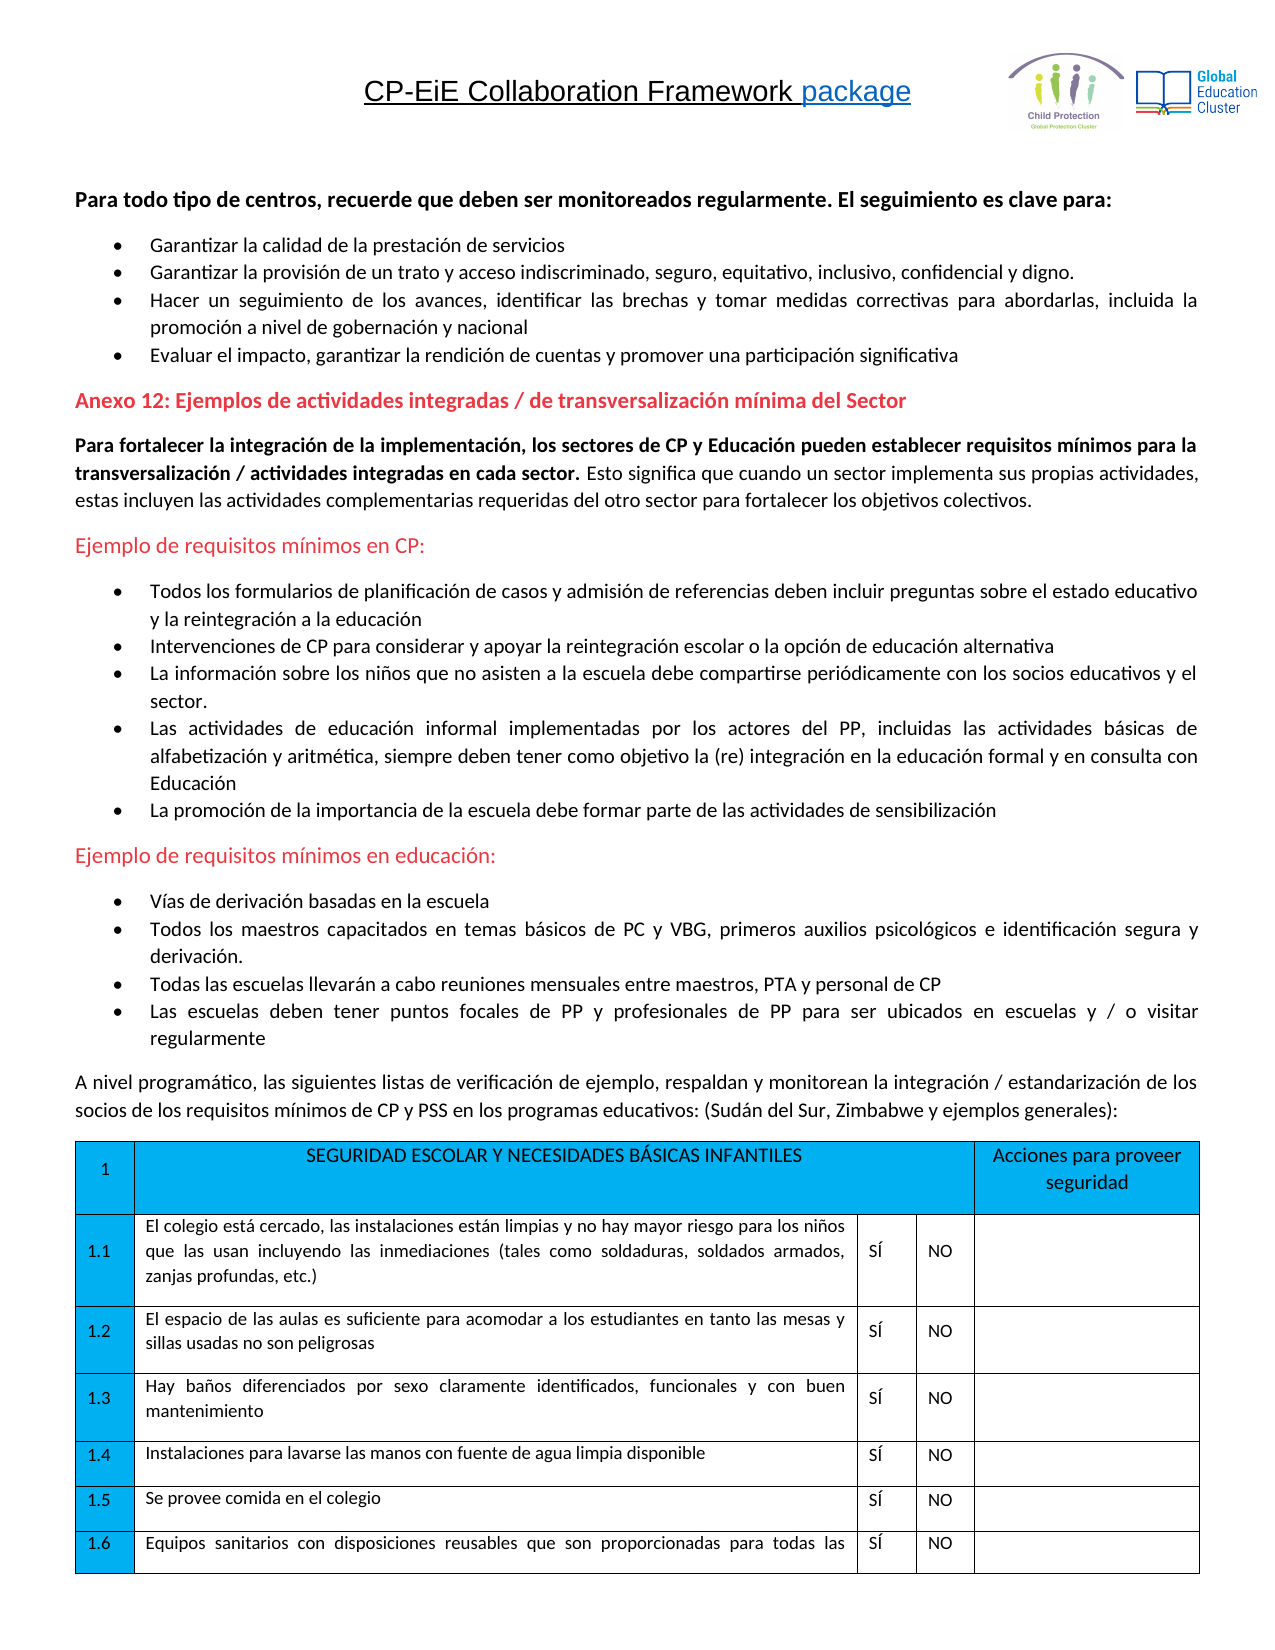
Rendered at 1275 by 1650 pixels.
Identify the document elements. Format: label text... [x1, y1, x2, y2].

list Garantizar la calidad de la prestación de servicios [112, 232, 1200, 258]
list Las escuelas deben tener puntos focales de PP y profesionales de PP para ser ubicados en escuelas y / o visitar regularmente [112, 998, 1200, 1051]
list Todos los maestros capacitados en temas básicos de PC y VBG, primeros auxilios psicológicos e identificación segura y derivación. [112, 916, 1200, 969]
text Ejemplo de requisitos mínimos en educación: [75, 842, 1200, 870]
text Anexo 12: Ejemplos de actividades integradas / de transversalización mínima del Sector [75, 386, 1200, 414]
list Hacer un seguimiento de los avances, identificar las brechas y tomar medidas correctivas para abordarlas, incluida la promoción a nivel de gobernación y nacional [112, 287, 1200, 340]
table_cell [975, 1442, 1199, 1486]
table_cell NO [917, 1307, 974, 1373]
text A nivel programático, las siguientes listas de verificación de ejemplo, respaldan y monitorean la integración / estandarización de los socios de los requisitos mínimos de CP y PSS en los programas educativos: (Sudán del Sur, Zimbabwe y ejemplos generales): [75, 1069, 1200, 1122]
table_cell NO [917, 1215, 974, 1306]
table_header SEGURIDAD ESCOLAR Y NECESIDADES BÁSICAS INFANTILES [135, 1142, 974, 1214]
text Ejemplo de requisitos mínimos en CP: [75, 532, 1200, 559]
table_cell SÍ [858, 1532, 916, 1573]
list Todas las escuelas llevarán a cabo reuniones mensuales entre maestros, PTA y personal de CP [112, 971, 1200, 996]
table_cell NO [917, 1442, 974, 1486]
table_header Acciones para proveer seguridad [975, 1142, 1199, 1214]
table_cell 1.4 [76, 1442, 134, 1486]
picture [1222, 70, 1233, 74]
table_cell NO [917, 1487, 974, 1531]
table_cell 1.2 [76, 1307, 134, 1373]
table_cell [975, 1487, 1199, 1531]
table_cell El colegio está cercado, las instalaciones están limpias y no hay mayor riesgo para los niños que las usan incluyendo las inmediaciones (tales como soldaduras, soldados armados, zanjas profundas, etc.) [135, 1215, 857, 1306]
text Para fortalecer la integración de la implementación, los sectores de CP y Educación pueden establecer requisitos mínimos para la transversalización / actividades integradas en cada sector. Esto significa que cuando un sector implementa sus propias actividades, estas incluyen las actividades complementarias requeridas del otro sector para fortalecer los objetivos colectivos. [75, 433, 1200, 513]
table_header 1 [76, 1142, 134, 1214]
list Vías de derivación basadas en la escuela [112, 888, 1200, 914]
table_cell Instalaciones para lavarse las manos con fuente de agua limpia disponible [135, 1442, 857, 1486]
table_cell Hay baños diferenciados por sexo claramente identificados, funcionales y con buen mantenimiento [135, 1374, 857, 1441]
table_cell [975, 1374, 1199, 1441]
table_cell [975, 1215, 1199, 1306]
list Las actividades de educación informal implementadas por los actores del PP, incluidas las actividades básicas de alfabetización y aritmética, siempre deben tener como objetivo la (re) integración en la educación formal y en consulta con Educación [112, 715, 1200, 796]
list Garantizar la provisión de un trato y acceso indiscriminado, seguro, equitativo, inclusivo, confidencial y digno. [112, 259, 1200, 285]
table_cell SÍ [858, 1487, 916, 1531]
list La promoción de la importancia de la escuela debe formar parte de las actividades de sensibilización [112, 798, 1200, 823]
table_cell [975, 1532, 1199, 1573]
table_cell [975, 1307, 1199, 1373]
picture [1008, 53, 1125, 131]
list La información sobre los niños que no asisten a la escuela debe compartirse periódicamente con los socios educativos y el sector. [112, 661, 1200, 713]
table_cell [135, 1532, 857, 1573]
table_cell NO [917, 1374, 974, 1441]
table_cell 1.1 [76, 1215, 134, 1306]
table_cell 1.3 [76, 1374, 134, 1441]
table_cell SÍ [858, 1307, 916, 1373]
table_cell NO [917, 1532, 974, 1573]
table_cell El espacio de las aulas es suficiente para acomodar a los estudiantes en tanto las mesas y sillas usadas no son peligrosas [135, 1307, 857, 1373]
list Intervenciones de CP para considerar y apoyar la reintegración escolar o la opción de educación alternativa [112, 633, 1200, 659]
list Evaluar el impacto, garantizar la rendición de cuentas y promover una participación significativa [112, 342, 1200, 367]
list Todos los formularios de planificación de casos y admisión de referencias deben incluir preguntas sobre el estado educativo y la reintegración a la educación [112, 578, 1200, 631]
text Para todo tipo de centros, recuerde que deben ser monitoreados regularmente. El seguimiento es clave para: [75, 185, 1200, 213]
picture [1136, 70, 1257, 115]
table_cell SÍ [858, 1215, 916, 1306]
table_cell SÍ [858, 1442, 916, 1486]
table_cell 1.5 [76, 1487, 134, 1531]
table_cell SÍ [858, 1374, 916, 1441]
table_cell Se provee comida en el colegio [135, 1487, 857, 1531]
table_cell 1.6 [76, 1532, 134, 1573]
